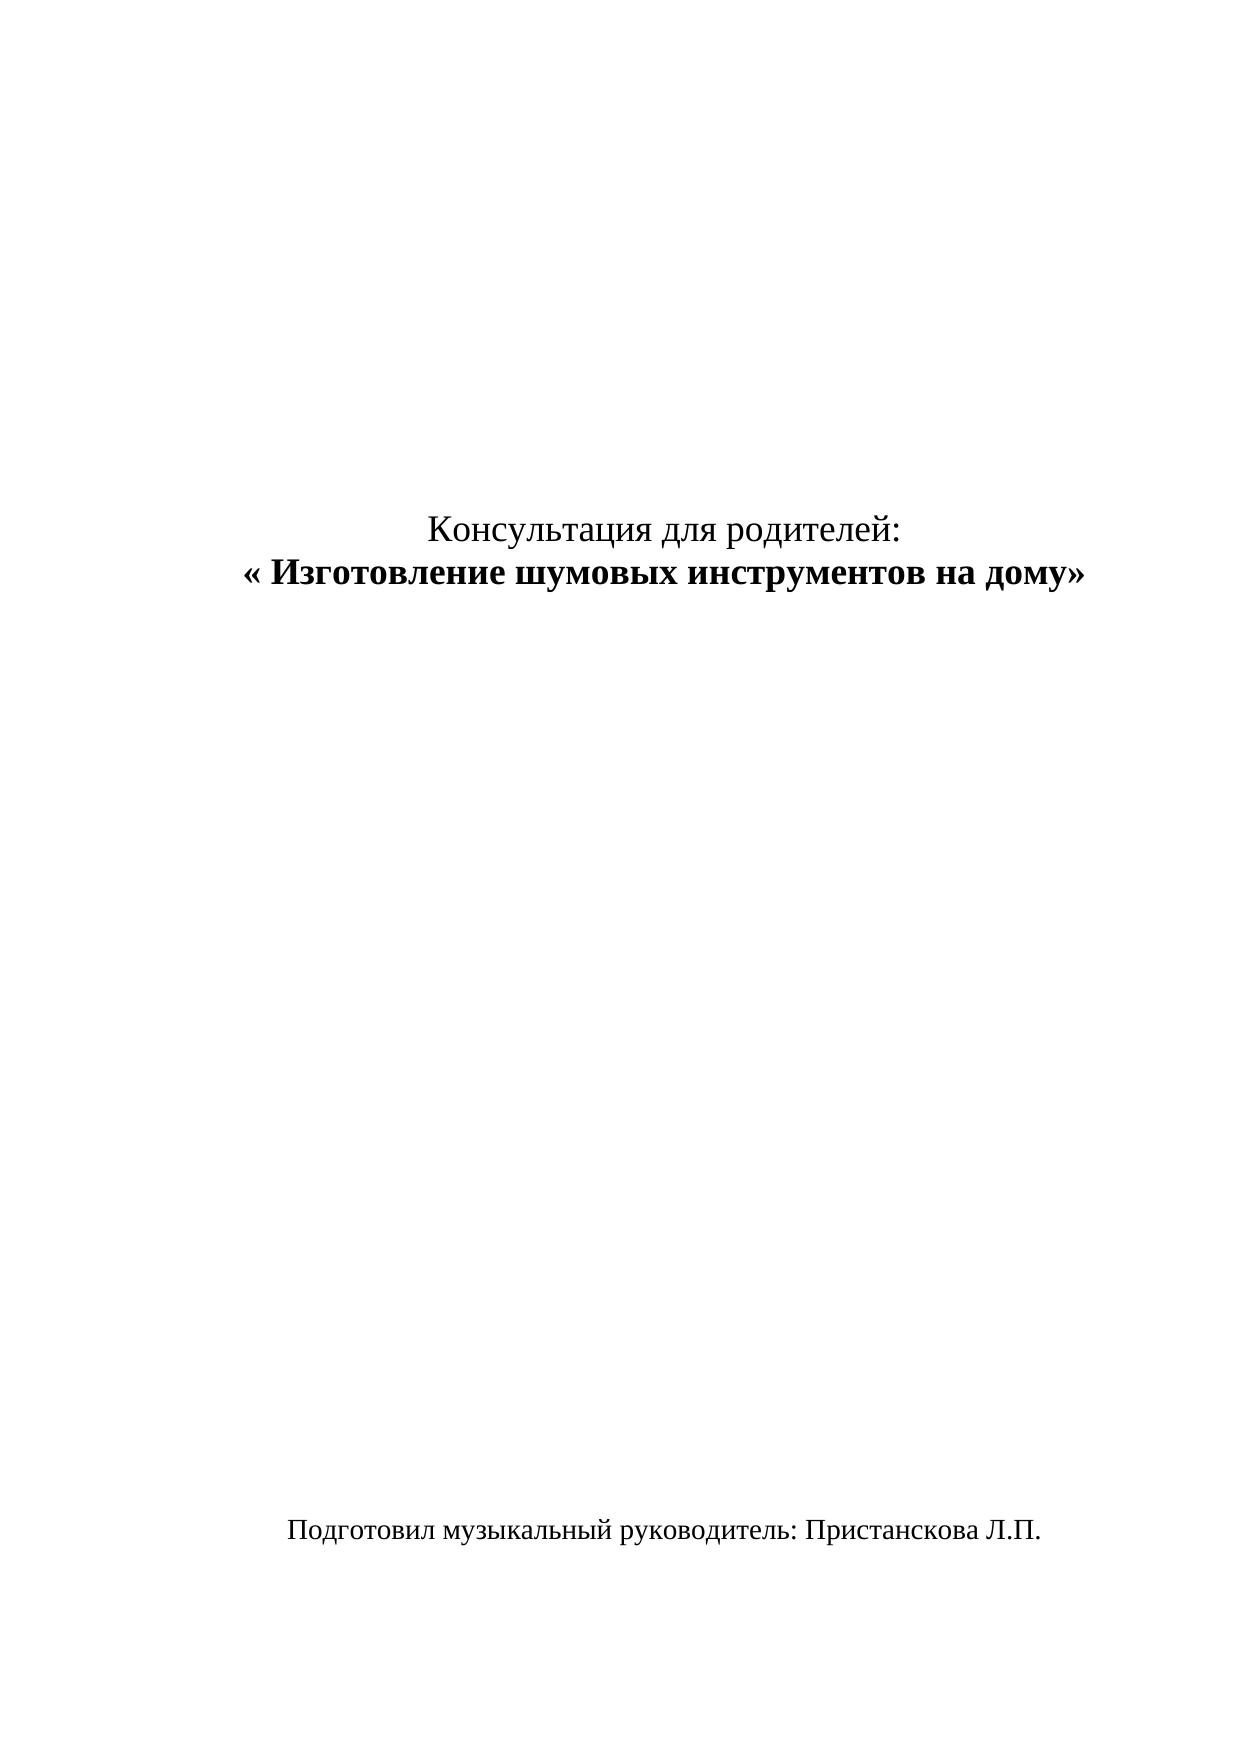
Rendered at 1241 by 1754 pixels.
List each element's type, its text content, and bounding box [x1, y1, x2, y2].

text Консультация для родителей: [177, 506, 1152, 549]
text « Изготовление шумовых инструментов на дому» [177, 549, 1152, 592]
text Подготовил музыкальный руководитель: Пристанскова Л.П. [177, 1512, 1152, 1546]
